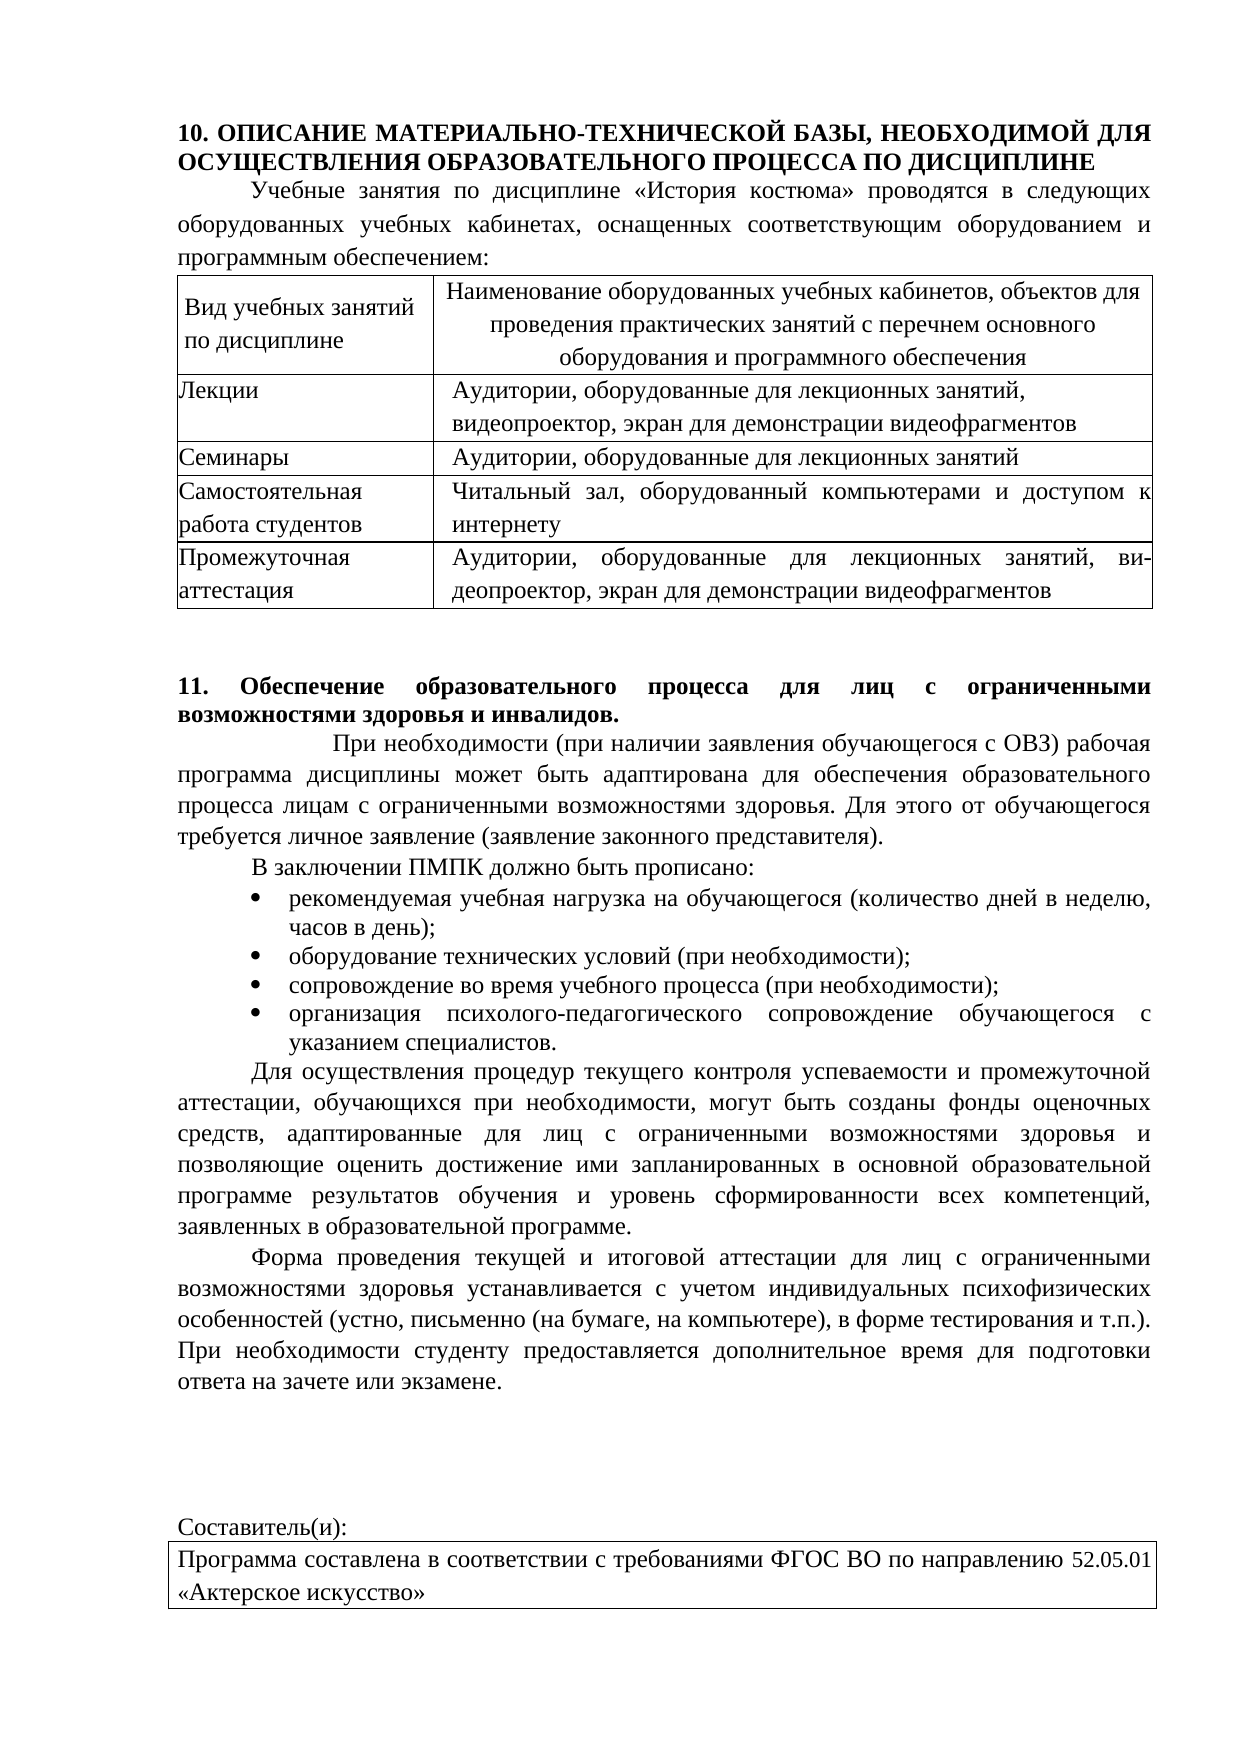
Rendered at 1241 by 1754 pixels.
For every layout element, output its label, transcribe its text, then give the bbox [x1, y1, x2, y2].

table_cell Лекции [178, 375, 433, 441]
text 10. ОПИСАНИЕ МАТЕРИАЛЬНО-ТЕХНИЧЕСКОЙ БАЗЫ, НЕОБХОДИМОЙ ДЛЯ ОСУЩЕСТВЛЕНИЯ ОБРАЗОВАТЕЛЬНОГО ПРОЦЕССА ПО ДИСЦИПЛИНЕ [177, 118, 1152, 176]
text Для осуществления процедур текущего контроля успеваемости и промежуточной аттестации, обучающихся при необходимости, могут быть созданы фонды оценочных средств, адаптированные для лиц с ограниченными возможностями здоровья и позволяющие оценить достижение ими запланированных в основной образовательной программе результатов обучения и уровень сформированности всех компетенций, заявленных в образовательной программе. [177, 1056, 1152, 1240]
text 11. Обеспечение образовательного процесса для лиц с ограниченными возможностями здоровья и инвалидов. [177, 671, 1152, 728]
list оборудование технических условий (при необходимости); [251, 941, 1152, 970]
table_header Вид учебных занятий по дисциплине [178, 276, 433, 374]
text Форма проведения текущей и итоговой аттестации для лиц с ограниченными возможностями здоровья устанавливается с учетом индивидуальных психофизических особенностей (устно, письменно (на бумаге, на компьютере), в форме тестирования и т.п.). При необходимости студенту предоставляется дополнительное время для подготовки ответа на зачете или экзамене. [177, 1242, 1152, 1395]
text Программа составлена в соответствии с требованиями ФГОС ВО по направлению 52.05.01 «Актерское искусство» [169, 1542, 1156, 1608]
table_cell Аудитории, оборудованные для лекционных занятий, ви-деопроектор, экран для демонстрации видеофрагментов [434, 543, 1152, 608]
table_cell Аудитории, оборудованные для лекционных занятий [434, 442, 1152, 475]
table_cell Самостоятельная работа студентов [178, 476, 433, 541]
table_cell Промежуточная аттестация [178, 543, 433, 608]
list организация психолого-педагогического сопровождение обучающегося с указанием специалистов. [251, 998, 1152, 1056]
table_cell Читальный зал, оборудованный компьютерами и доступом к интернету [434, 476, 1152, 541]
text При необходимости (при наличии заявления обучающегося с ОВЗ) рабочая программа дисциплины может быть адаптирована для обеспечения образовательного процесса лицам с ограниченными возможностями здоровья. Для этого от обучающегося требуется личное заявление (заявление законного представителя). [177, 728, 1152, 850]
table_cell Семинары [178, 442, 433, 475]
table_cell Аудитории, оборудованные для лекционных занятий, видеопроектор, экран для демонстрации видеофрагментов [434, 375, 1152, 441]
text Учебные занятия по дисциплине «История костюма» проводятся в следующих оборудованных учебных кабинетах, оснащенных соответствующим оборудованием и программным обеспечением: [177, 176, 1152, 270]
list рекомендуемая учебная нагрузка на обучающегося (количество дней в неделю, часов в день); [251, 883, 1152, 941]
table_header Наименование оборудованных учебных кабинетов, объектов для проведения практических занятий с перечнем основного оборудования и программного обеспечения [434, 276, 1152, 374]
text В заключении ПМПК должно быть прописано: [177, 852, 1152, 881]
text Составитель(и): [177, 1512, 1152, 1541]
list сопровождение во время учебного процесса (при необходимости); [251, 970, 1152, 998]
